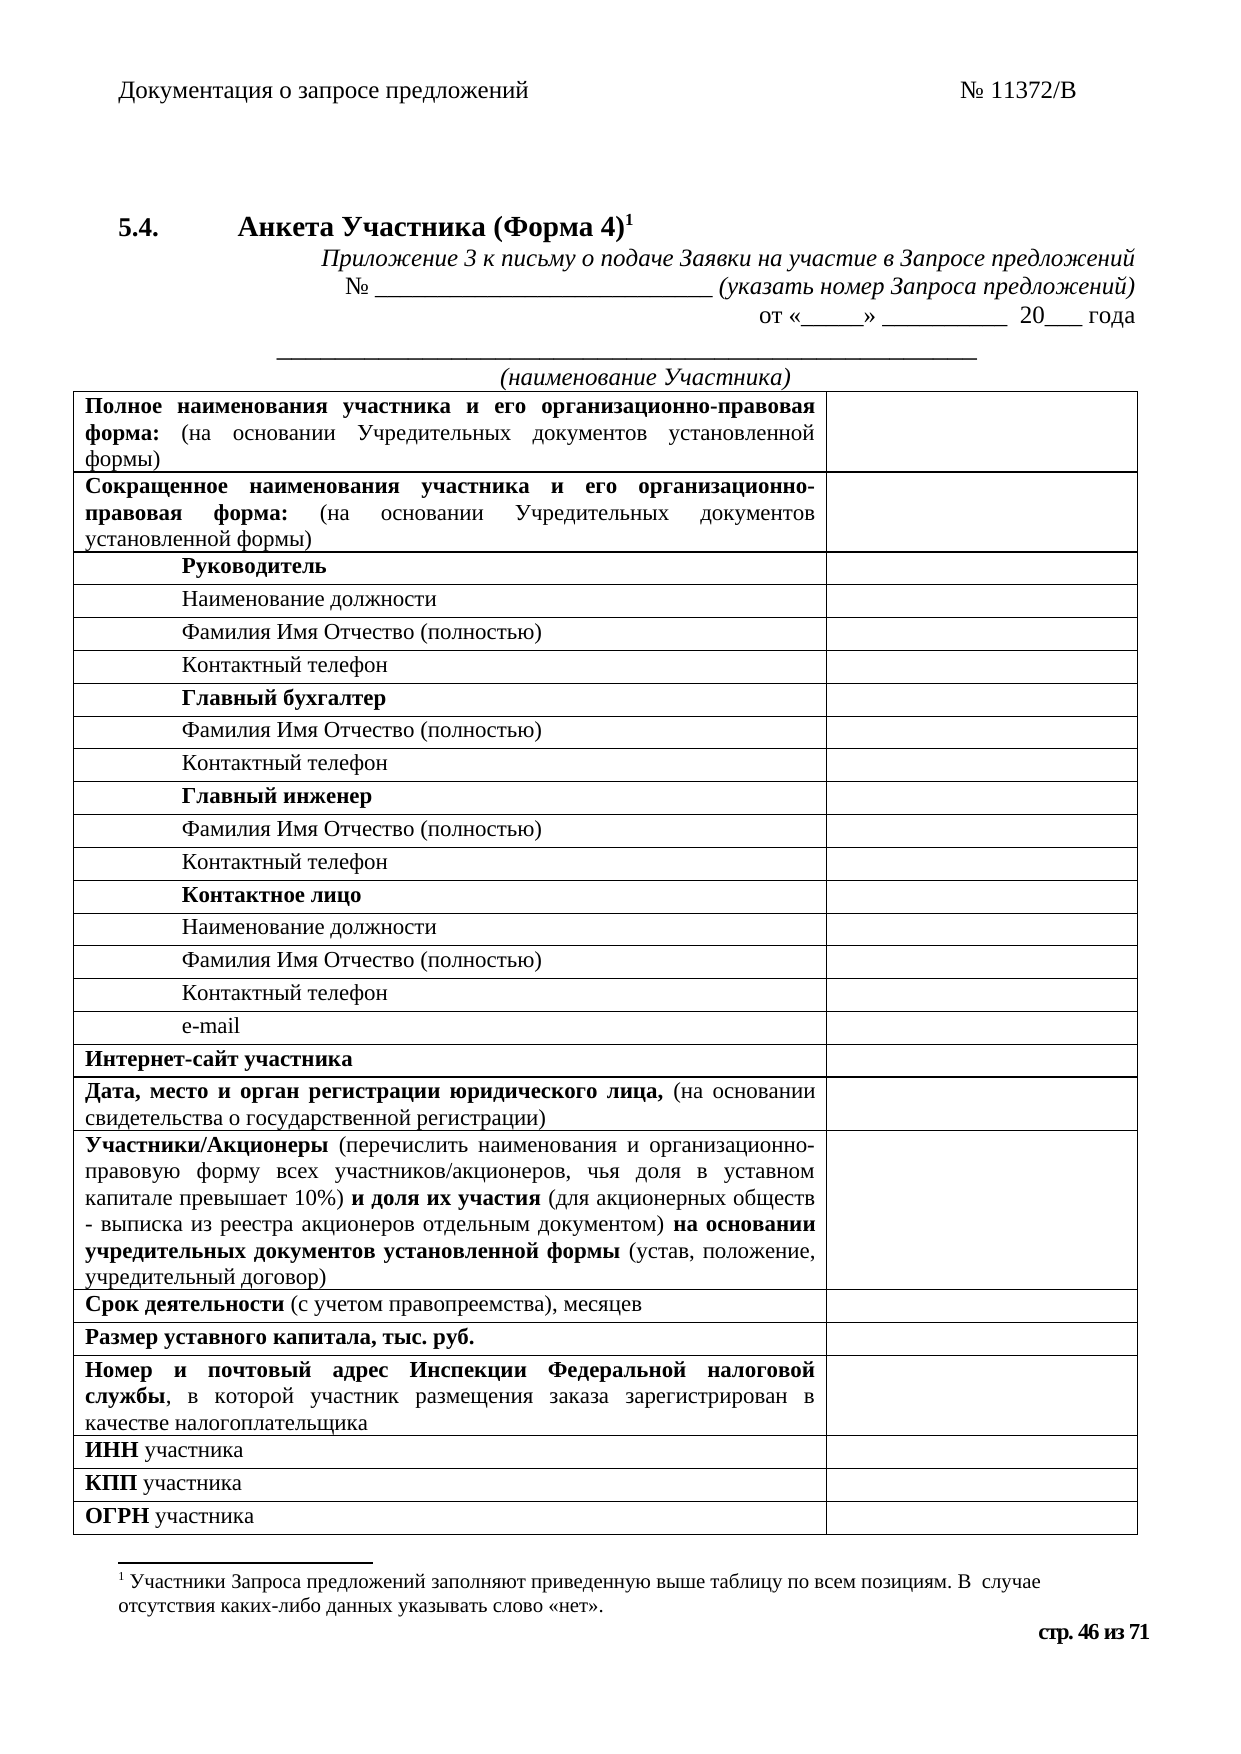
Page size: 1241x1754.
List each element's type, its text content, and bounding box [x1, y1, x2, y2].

text № ___________________________ (указать номер Запроса предложений) [118, 271, 1135, 300]
table_header Полное наименования участника и его организационно-правовая форма: (на основании Учредительных документов установленной формы) [74, 392, 826, 471]
table_cell [827, 651, 1137, 683]
table_cell Фамилия Имя Отчество (полностью) [74, 815, 826, 847]
table_cell [827, 684, 1137, 716]
table_cell [827, 1131, 1137, 1289]
table_cell КПП участника [74, 1469, 826, 1501]
table_cell [827, 1469, 1137, 1501]
table_cell [827, 1436, 1137, 1468]
table_cell [827, 553, 1137, 584]
table_cell [827, 1290, 1137, 1322]
table_cell ИНН участника [74, 1436, 826, 1468]
table_cell Участники/Акционеры (перечислить наименования и организационно-правовую форму всех участников/акционеров, чья доля в уставном капитале превышает 10%) и доля их участия (для акционерных обществ - выписка из реестра акционеров отдельным документом) на основании учредительных документов установленной формы (устав, положение, учредительный договор) [74, 1131, 826, 1289]
table_cell Контактный телефон [74, 651, 826, 683]
table_cell Главный бухгалтер [74, 684, 826, 716]
list (наименование Участника) [118, 362, 1135, 391]
table_cell [827, 1323, 1137, 1355]
text от «_____» __________ 20___ года [118, 300, 1135, 329]
table_cell [827, 979, 1137, 1011]
table_cell Интернет-сайт участника [74, 1045, 826, 1076]
table_cell e-mail [74, 1012, 826, 1044]
table_cell Фамилия Имя Отчество (полностью) [74, 618, 826, 650]
table_cell [827, 1502, 1137, 1533]
table_cell [827, 848, 1137, 879]
table_cell [827, 914, 1137, 945]
table_cell Контактное лицо [74, 881, 826, 912]
table_cell Срок деятельности (с учетом правопреемства), месяцев [74, 1290, 826, 1322]
table_cell Дата, место и орган регистрации юридического лица, (на основании свидетельства о государственной регистрации) [74, 1078, 826, 1130]
text Анкета Участника (Форма 4) [118, 209, 1135, 243]
table_cell Фамилия Имя Отчество (полностью) [74, 946, 826, 978]
table_cell Сокращенное наименования участника и его организационно-правовая форма: (на основании Учредительных документов установленной формы) [74, 473, 826, 551]
text Приложение 3 к письму о подаче Заявки на участие в Запросе предложений [118, 243, 1135, 271]
table_cell Контактный телефон [74, 749, 826, 781]
table_cell Контактный телефон [74, 848, 826, 879]
text ________________________________________________ [118, 329, 1135, 362]
table_cell Руководитель [74, 553, 826, 584]
table_cell Фамилия Имя Отчество (полностью) [74, 717, 826, 748]
table_cell [827, 473, 1137, 551]
table_cell [827, 946, 1137, 978]
table_cell Наименование должности [74, 914, 826, 945]
table_cell [827, 749, 1137, 781]
table_cell [827, 1045, 1137, 1076]
table_cell [827, 782, 1137, 814]
table_cell Номер и почтовый адрес Инспекции Федеральной налоговой службы, в которой участник размещения заказа зарегистрирован в качестве налогоплательщика [74, 1356, 826, 1435]
table_cell [827, 618, 1137, 650]
table_cell [827, 1356, 1137, 1435]
table_cell ОГРН участника [74, 1502, 826, 1533]
table_cell [827, 815, 1137, 847]
table_cell Наименование должности [74, 585, 826, 617]
table_cell Размер уставного капитала, тыс. руб. [74, 1323, 826, 1355]
table_cell [827, 1012, 1137, 1044]
table_cell [827, 717, 1137, 748]
table_cell [827, 585, 1137, 617]
table_cell [827, 1078, 1137, 1130]
table_header [827, 392, 1137, 471]
table_cell [827, 881, 1137, 912]
table_cell Главный инженер [74, 782, 826, 814]
table_cell Контактный телефон [74, 979, 826, 1011]
